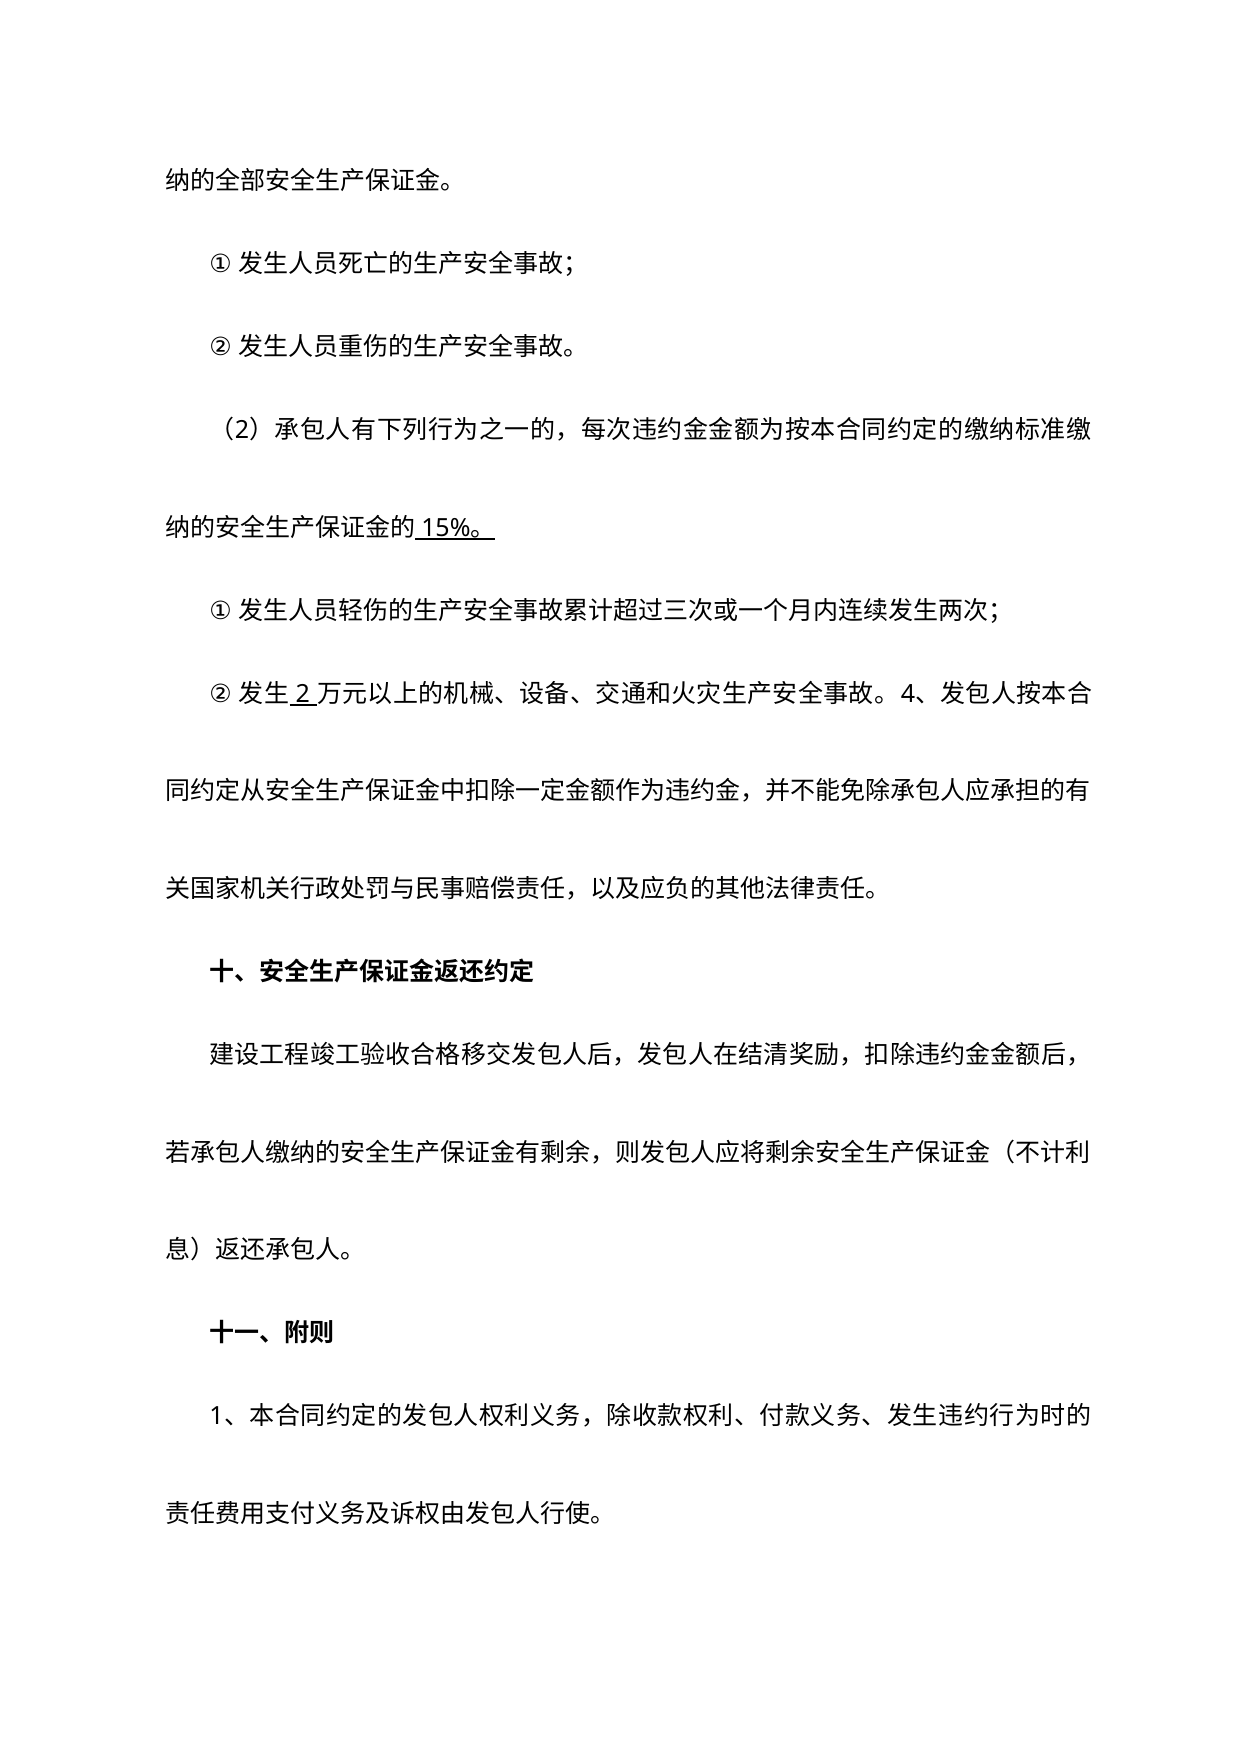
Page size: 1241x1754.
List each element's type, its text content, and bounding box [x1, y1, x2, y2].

text 1、本合同约定的发包人权利义务，除收款权利、付款义务、发生违约行为时的责任费用支付义务及诉权由发包人行使。 [165, 1381, 1093, 1544]
text ① 发生人员死亡的生产安全事故； [165, 229, 1093, 294]
text 建设工程竣工验收合格移交发包人后，发包人在结清奖励，扣除违约金金额后， 若承包人缴纳的安全生产保证金有剩余，则发包人应将剩余安全生产保证金（不计利息）返还承包人。 [165, 1020, 1093, 1280]
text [165, 146, 1093, 211]
text ① 发生人员轻伤的生产安全事故累计超过三次或一个月内连续发生两次； [165, 576, 1093, 641]
text 十一、附则 [165, 1298, 1093, 1363]
text 十、安全生产保证金返还约定 [165, 937, 1093, 1002]
text ② 发生人员重伤的生产安全事故。 [165, 312, 1093, 377]
text ② 发生 2 万元以上的机械、设备、交通和火灾生产安全事故。4、发包人按本合同约定从安全生产保证金中扣除一定金额作为违约金，并不能免除承包人应承担的有关国家机关行政处罚与民事赔偿责任，以及应负的其他法律责任。 [165, 659, 1093, 919]
text （2）承包人有下列行为之一的，每次违约金金额为按本合同约定的缴纳标准缴纳的安全生产保证金的 15%。 [165, 395, 1093, 558]
